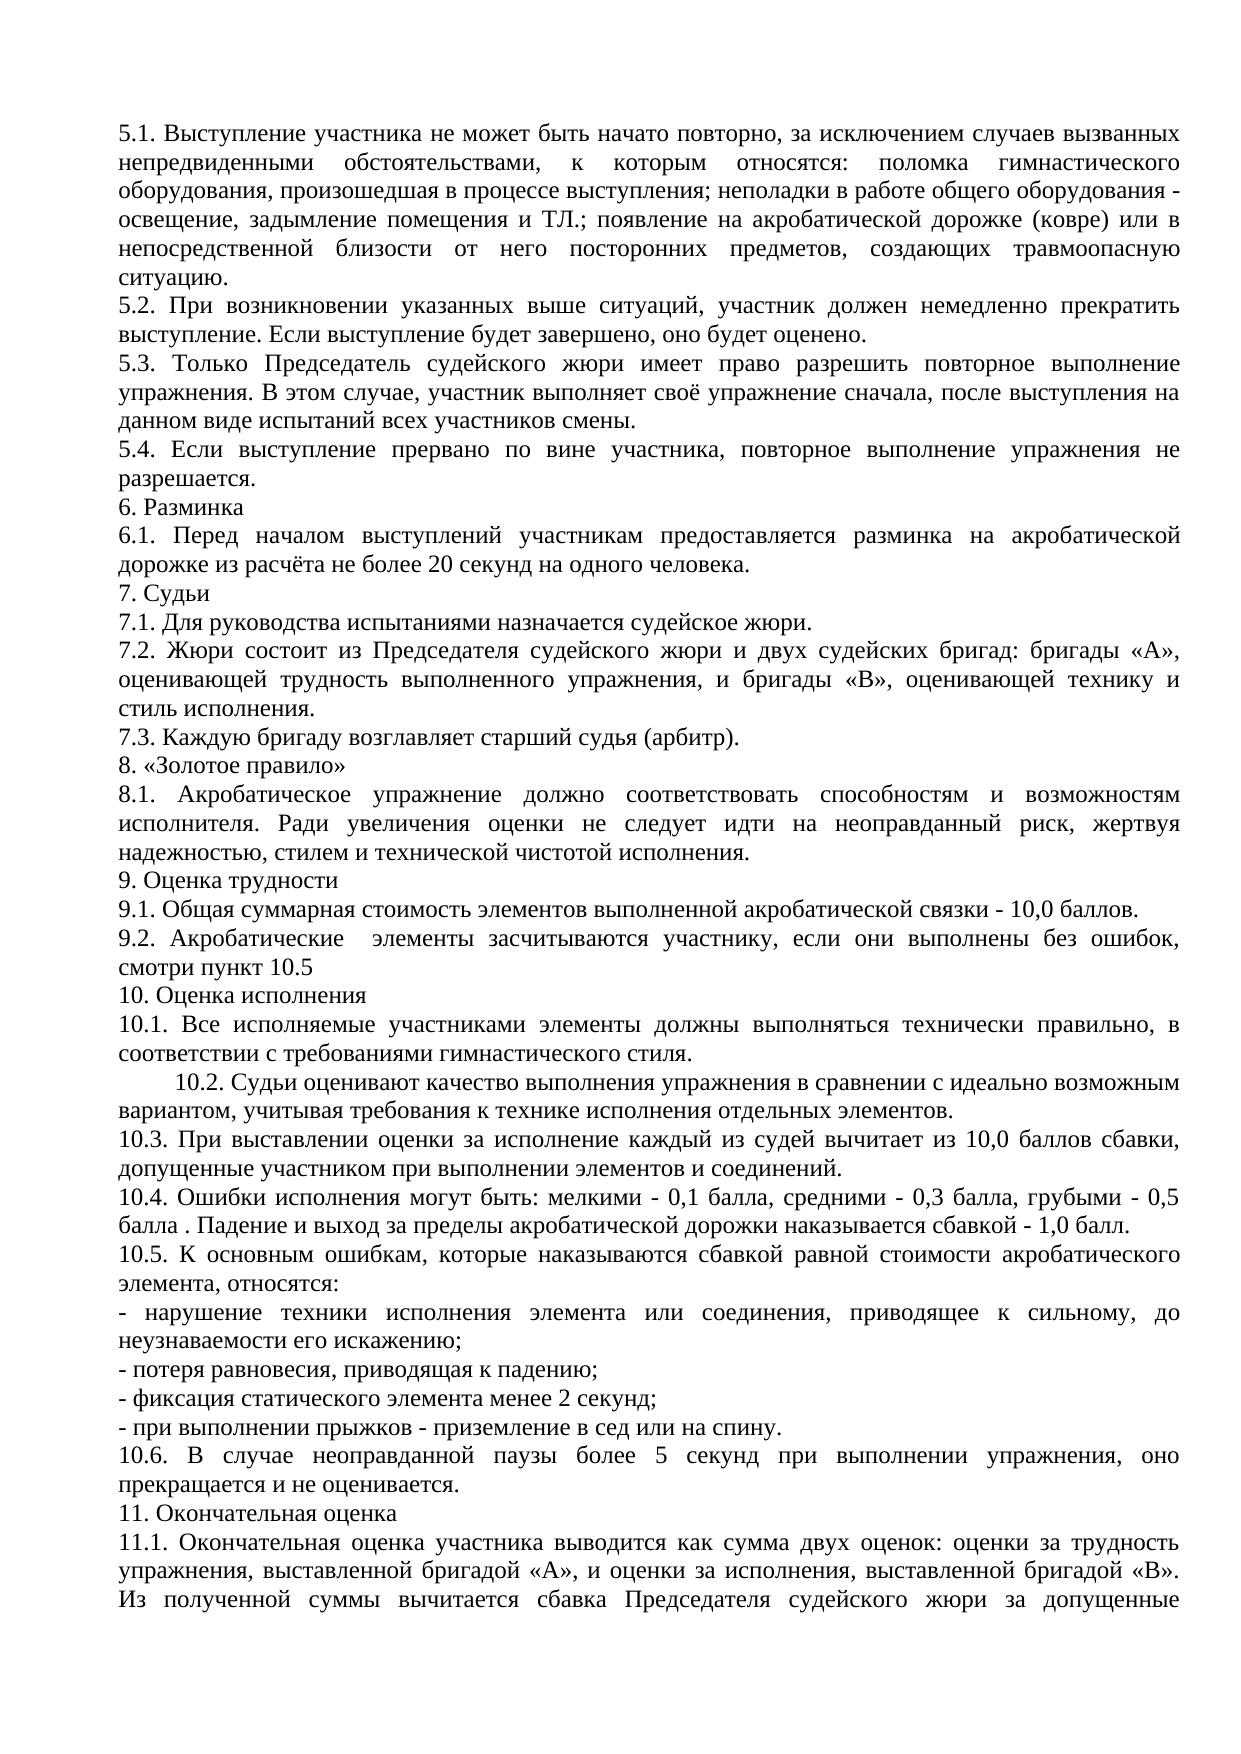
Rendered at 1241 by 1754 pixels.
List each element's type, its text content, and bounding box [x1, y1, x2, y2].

text 9. Оценка трудности [118, 866, 1181, 894]
text - потеря равновесия, приводящая к падению; [118, 1354, 1181, 1383]
text 10.5. К основным ошибкам, которые наказываются сбавкой равной стоимости акробатического элемента, относятся: [118, 1239, 1181, 1297]
text 5.3. Только Председатель судейского жюри имеет право разрешить повторное выполнение упражнения. В этом случае, участник выполняет своё упражнение сначала, после выступления на данном виде испытаний всех участников смены. [118, 348, 1181, 434]
text - фиксация статического элемента менее 2 секунд; [118, 1383, 1181, 1412]
text 11. Окончательная оценка [118, 1498, 1181, 1527]
text 5.4. Если выступление прервано по вине участника, повторное выполнение упражнения не разрешается. [118, 434, 1181, 492]
text 9.1. Общая суммарная стоимость элементов выполненной акробатической связки - 10,0 баллов. [118, 894, 1181, 923]
text - при выполнении прыжков - приземление в сед или на спину. [118, 1412, 1181, 1441]
text 10.3. При выставлении оценки за исполнение каждый из судей вычитает из 10,0 баллов сбавки, допущенные участником при выполнении элементов и соединений. [118, 1124, 1181, 1182]
text 5.2. При возникновении указанных выше ситуаций, участник должен немедленно прекратить выступление. Если выступление будет завершено, оно будет оценено. [118, 291, 1181, 348]
text 5.1. Выступление участника не может быть начато повторно, за исключением случаев вызванных непредвиденными обстоятельствами, к которым относятся: поломка гимнастического оборудования, произошедшая в процессе выступления; неполадки в работе общего оборудования - освещение, задымление помещения и ТЛ.; появление на акробатической дорожке (ковре) или в непосредственной близости от него посторонних предметов, создающих травмоопасную ситуацию. [118, 118, 1181, 291]
text 10.2. Судьи оценивают качество выполнения упражнения в сравнении с идеально возможным вариантом, учитывая требования к технике исполнения отдельных элементов. [118, 1067, 1181, 1124]
text 7. Судьи [118, 578, 1181, 607]
text 10.6. В случае неоправданной паузы более 5 секунд при выполнении упражнения, оно прекращается и не оценивается. [118, 1441, 1181, 1498]
text 7.1. Для руководства испытаниями назначается судейское жюри. [118, 607, 1181, 636]
text 8. «Золотое правило» [118, 751, 1181, 779]
text 10.4. Ошибки исполнения могут быть: мелкими - 0,1 балла, средними - 0,3 балла, грубыми - 0,5 балла . Падение и выход за пределы акробатической дорожки наказывается сбавкой - 1,0 балл. [118, 1182, 1181, 1239]
text 10.1. Все исполняемые участниками элементы должны выполняться технически правильно, в соответствии с требованиями гимнастического стиля. [118, 1009, 1181, 1067]
text 7.2. Жюри состоит из Председателя судейского жюри и двух судейских бригад: бригады «А», оценивающей трудность выполненного упражнения, и бригады «В», оценивающей технику и стиль исполнения. [118, 636, 1181, 722]
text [118, 1527, 1181, 1613]
text 10. Оценка исполнения [118, 981, 1181, 1009]
text - нарушение техники исполнения элемента или соединения, приводящее к сильному, до неузнаваемости его искажению; [118, 1297, 1181, 1354]
text 6.1. Перед началом выступлений участникам предоставляется разминка на акробатической дорожке из расчёта не более 20 секунд на одного человека. [118, 521, 1181, 578]
text 8.1. Акробатическое упражнение должно соответствовать способностям и возможностям исполнителя. Ради увеличения оценки не следует идти на неоправданный риск, жертвуя надежностью, стилем и технической чистотой исполнения. [118, 779, 1181, 866]
text 7.3. Каждую бригаду возглавляет старший судья (арбитр). [118, 722, 1181, 751]
text 6. Разминка [118, 492, 1181, 521]
text 9.2. Акробатические элементы засчитываются участнику, если они выполнены без ошибок, смотри пункт 10.5 [118, 923, 1181, 981]
